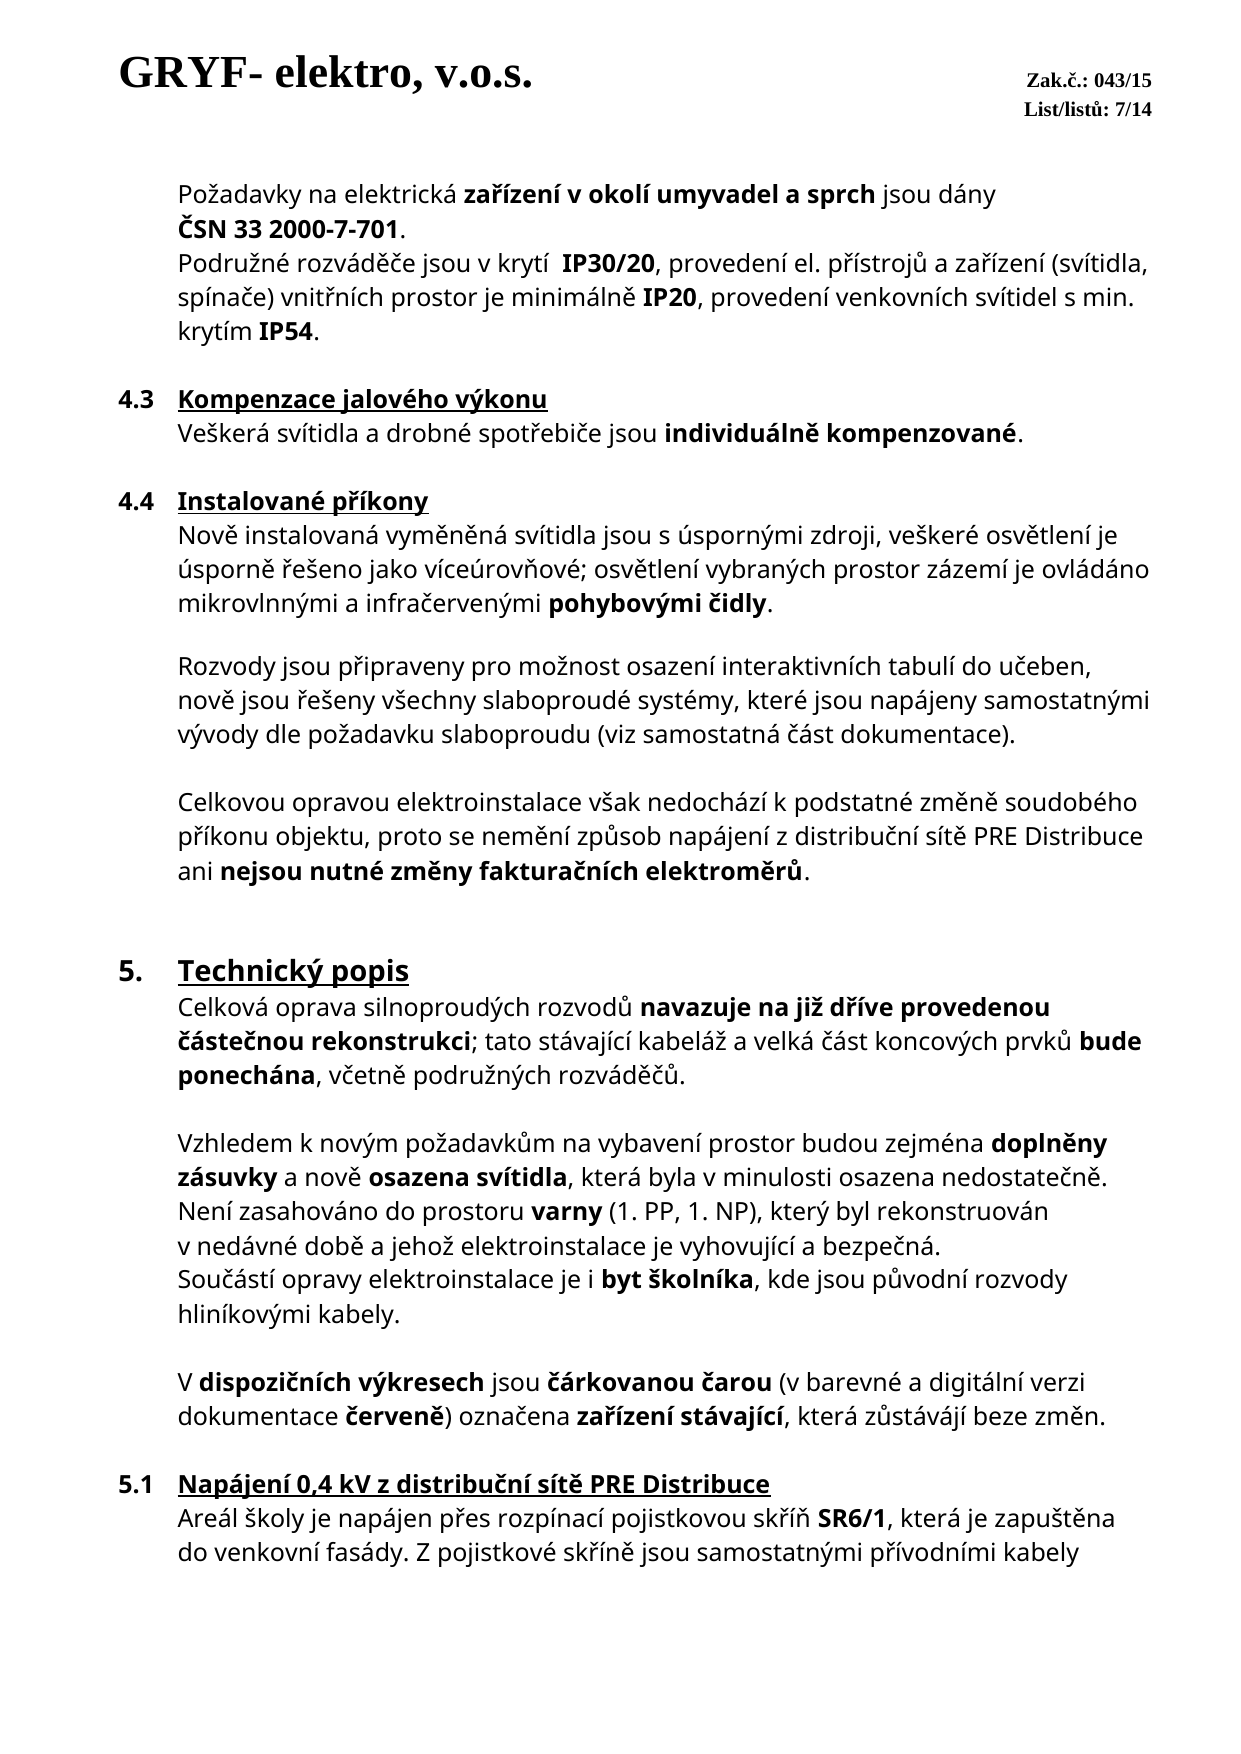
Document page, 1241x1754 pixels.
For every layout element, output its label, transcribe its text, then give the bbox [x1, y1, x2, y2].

text Podružné rozváděče jsou v krytí IP30/20, provedení el. přístrojů a zařízení (svítidla, spínače) vnitřních prostor je minimálně IP20, provedení venkovních svítidel s min. krytím IP54. [177, 245, 1152, 347]
list Napájení 0,4 kV z distribuční sítě PRE Distribuce [118, 1467, 1152, 1501]
text Nově instalovaná vyměněná svítidla jsou s úspornými zdroji, veškeré osvětlení je úsporně řešeno jako víceúrovňové; osvětlení vybraných prostor zázemí je ovládáno mikrovlnnými a infračervenými pohybovými čidly. [177, 518, 1152, 649]
text Vzhledem k novým požadavkům na vybavení prostor budou zejména doplněny zásuvky a nově osazena svítidla, která byla v minulosti osazena nedostatečně. [177, 1126, 1152, 1194]
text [177, 1501, 1152, 1569]
text Požadavky na elektrická zařízení v okolí umyvadel a sprch jsou dány ČSN 33 2000-7-701. [177, 177, 1152, 245]
text 4.3 Kompenzace jalového výkonu [118, 382, 1152, 416]
text 5. Technický popis [118, 950, 1152, 990]
text Veškerá svítidla a drobné spotřebiče jsou individuálně kompenzované. [177, 416, 1152, 450]
text Rozvody jsou připraveny pro možnost osazení interaktivních tabulí do učeben, nově jsou řešeny všechny slaboproudé systémy, které jsou napájeny samostatnými vývody dle požadavku slaboproudu (viz samostatná část dokumentace). [177, 649, 1152, 751]
text Není zasahováno do prostoru varny (1. PP, 1. NP), který byl rekonstruován v nedávné době a jehož elektroinstalace je vyhovující a bezpečná. [177, 1194, 1152, 1262]
text Součástí opravy elektroinstalace je i byt školníka, kde jsou původní rozvody hliníkovými kabely. [177, 1262, 1152, 1330]
text Celkovou opravou elektroinstalace však nedochází k podstatné změně soudobého příkonu objektu, proto se nemění způsob napájení z distribuční sítě PRE Distribuce ani nejsou nutné změny fakturačních elektroměrů. [177, 785, 1152, 916]
text 4.4 Instalované příkony [118, 484, 1152, 518]
text Celková oprava silnoproudých rozvodů navazuje na již dříve provedenou částečnou rekonstrukci; tato stávající kabeláž a velká část koncových prvků bude ponechána, včetně podružných rozváděčů. [177, 990, 1152, 1092]
text V dispozičních výkresech jsou čárkovanou čarou (v barevné a digitální verzi dokumentace červeně) označena zařízení stávající, která zůstávájí beze změn. [177, 1364, 1152, 1432]
